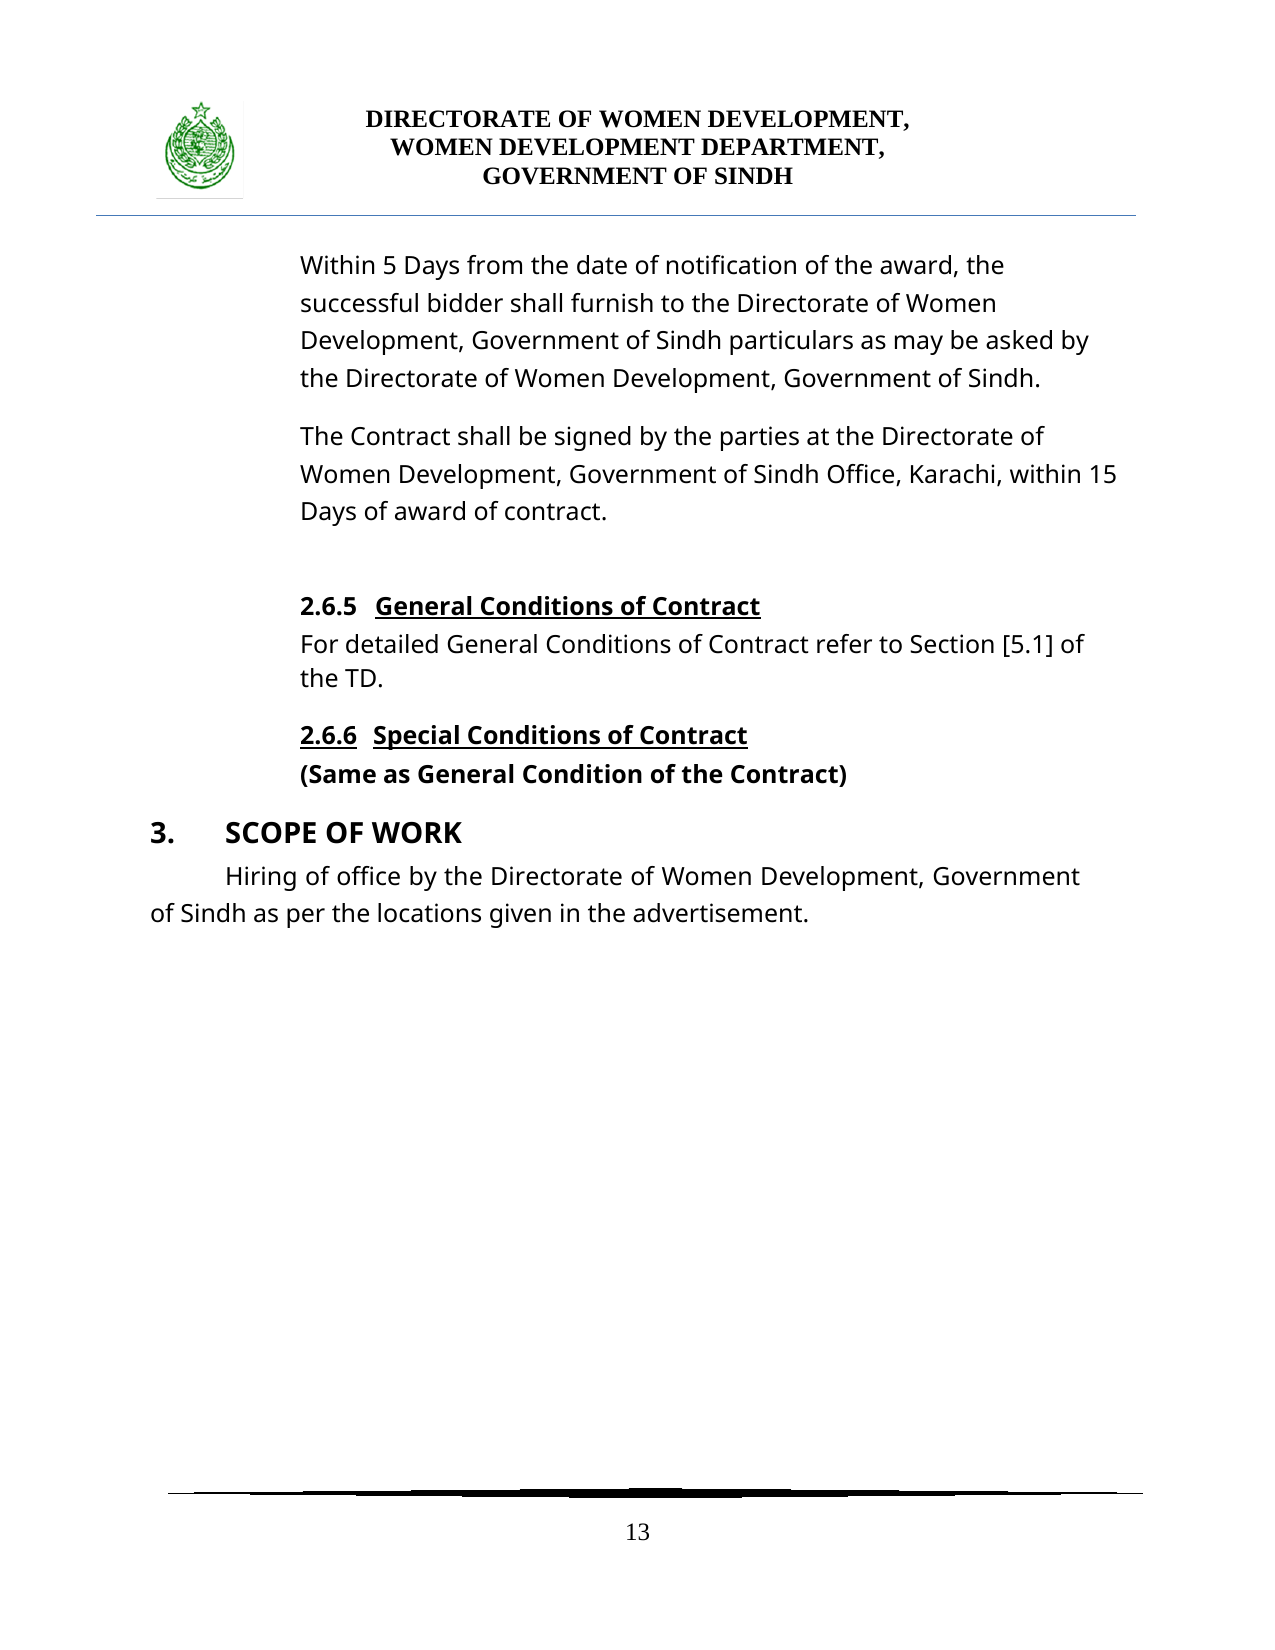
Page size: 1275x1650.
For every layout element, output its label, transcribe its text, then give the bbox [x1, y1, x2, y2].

text Hiring of office by the Directorate of Women Development, Government of Sindh as per the locations given in the advertisement. [150, 858, 1081, 930]
picture [156, 101, 244, 199]
text (Same as General Condition of the Contract) [300, 757, 1125, 791]
text 2.6.6 Special Conditions of Contract [300, 718, 1125, 752]
list SCOPE OF WORK [150, 812, 1125, 852]
text For detailed General Conditions of Contract refer to Section [5.1] of the TD. [300, 627, 1125, 695]
text Within 5 Days from the date of notification of the award, the successful bidder shall furnish to the Directorate of Women Development, Government of Sindh particulars as may be asked by the Directorate of Women Development, Government of Sindh. [300, 247, 1125, 395]
text The Contract shall be signed by the parties at the Directorate of Women Development, Government of Sindh Office, Karachi, within 15 Days of award of contract. [300, 418, 1125, 528]
list General Conditions of Contract [300, 589, 1125, 623]
